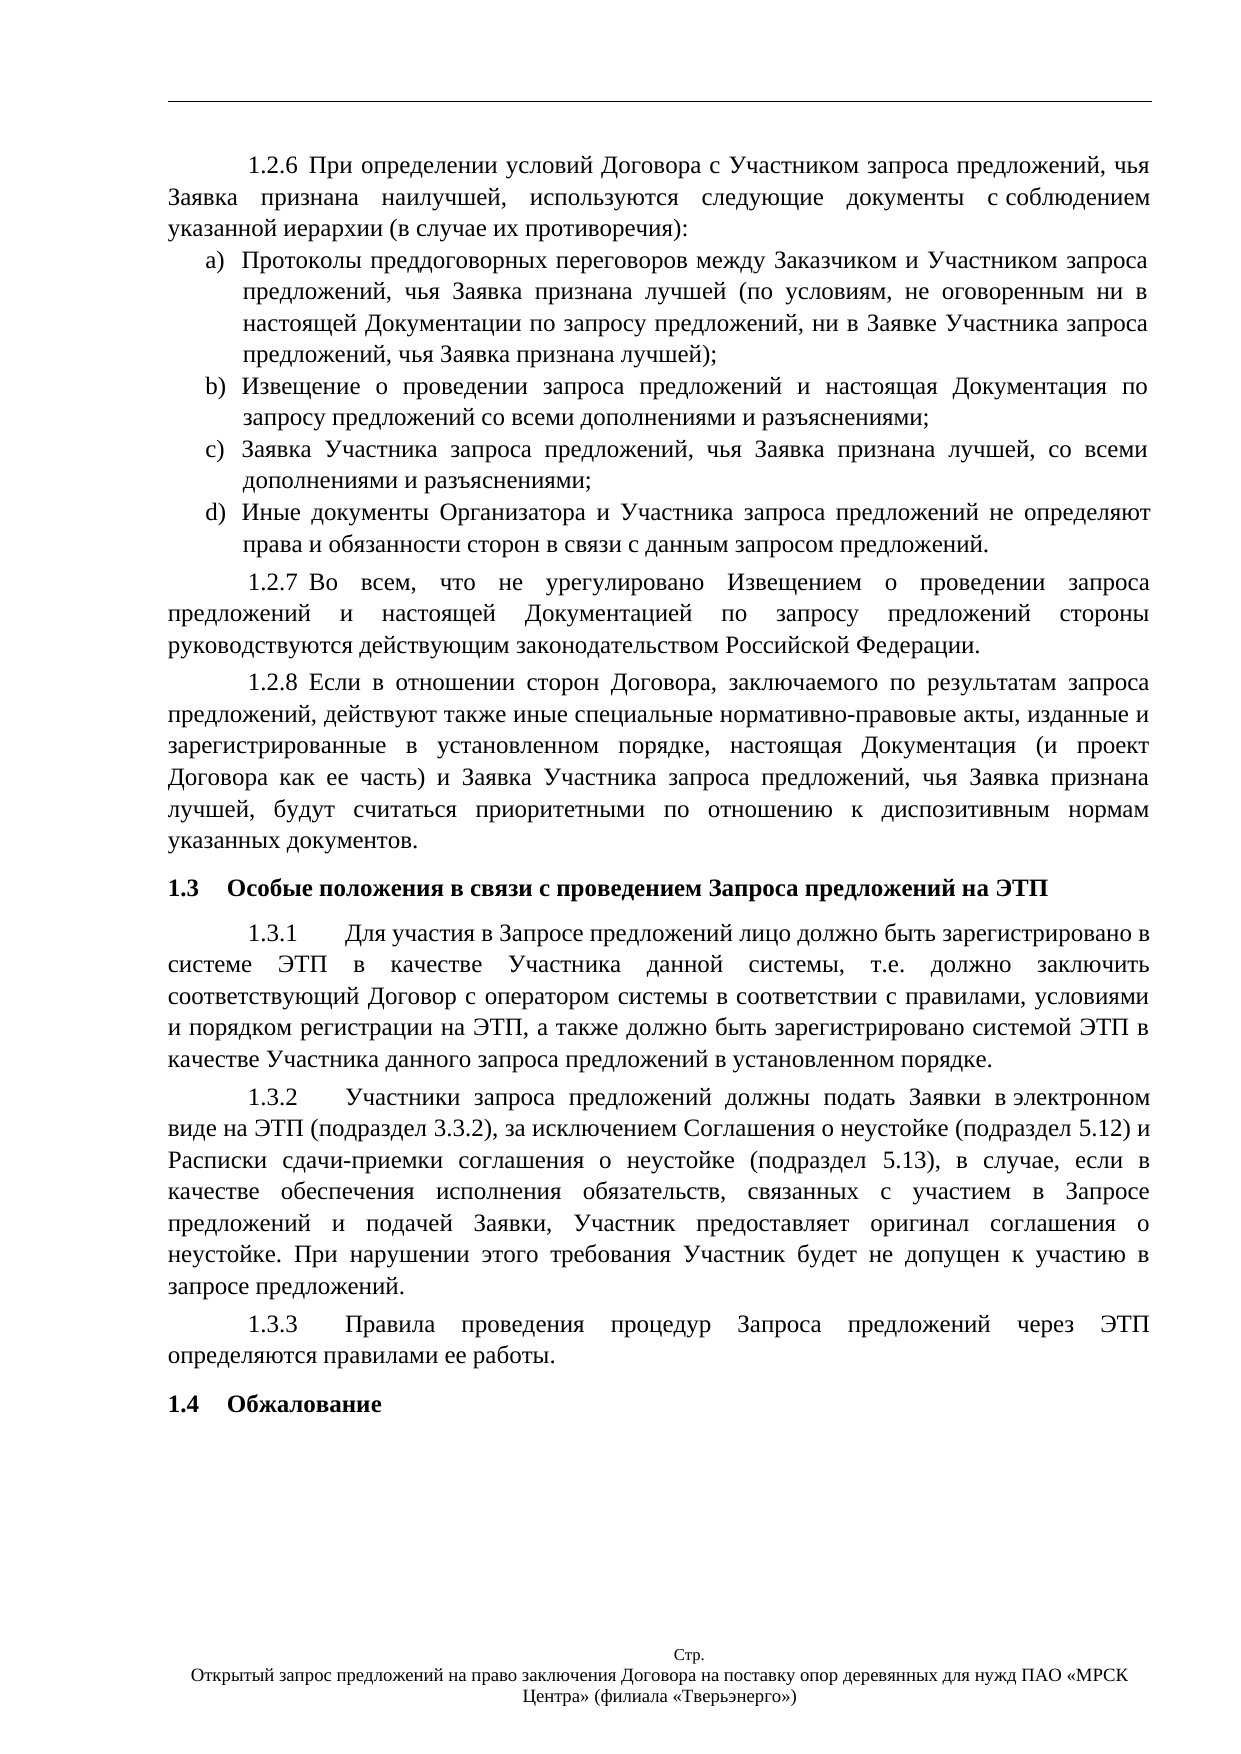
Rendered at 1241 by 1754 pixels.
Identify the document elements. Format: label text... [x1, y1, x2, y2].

list Если в отношении сторон Договора, заключаемого по результатам запроса предложений, действуют также иные специальные нормативно-правовые акты, изданные и зарегистрированные в установленном порядке, настоящая Документация (и проект Договора как ее часть) и Заявка Участника запроса предложений, чья Заявка признана лучшей, будут считаться приоритетными по отношению к диспозитивным нормам указанных документов. [168, 667, 1150, 854]
list Иные документы Организатора и Участника запроса предложений не определяют права и обязанности сторон в связи с данным запросом предложений. [205, 497, 1152, 557]
list Протоколы преддоговорных переговоров между Заказчиком и Участником запроса предложений, чья Заявка признана лучшей (по условиям, не оговоренным ни в настоящей Документации по запросу предложений, ни в Заявке Участника запроса предложений, чья Заявка признана лучшей); [205, 245, 1149, 368]
subtitle Обжалование [168, 1389, 1152, 1417]
list Во всем, что не урегулировано Извещением о проведении запроса предложений и настоящей Документацией по запросу предложений стороны руководствуются действующим законодательством Российской Федерации. [168, 567, 1150, 658]
list При определении условий Договора с Участником запроса предложений, чья Заявка признана наилучшей, используются следующие документы с соблюдением указанной иерархии (в случае их противоречия): [168, 150, 1150, 242]
subtitle Особые положения в связи с проведением Запроса предложений на ЭТП [168, 873, 1152, 902]
list Правила проведения процедур Запроса предложений через ЭТП определяются правилами ее работы. [168, 1309, 1150, 1369]
list Участники запроса предложений должны подать Заявки в электронном виде на ЭТП (подраздел 3.3.2), за исключением Соглашения о неустойке (подраздел 5.12) и Расписки сдачи-приемки соглашения о неустойке (подраздел 5.13), в случае, если в качестве обеспечения исполнения обязательств, связанных с участием в Запросе предложений и подачей Заявки, Участник предоставляет оригинал соглашения о неустойке. При нарушении этого требования Участник будет не допущен к участию в запросе предложений. [168, 1082, 1150, 1300]
list Заявка Участника запроса предложений, чья Заявка признана лучшей, со всеми дополнениями и разъяснениями; [205, 434, 1148, 494]
list Извещение о проведении запроса предложений и настоящая Документация по запросу предложений со всеми дополнениями и разъяснениями; [205, 371, 1148, 431]
list Для участия в Запросе предложений лицо должно быть зарегистрировано в системе ЭТП в качестве Участника данной системы, т.е. должно заключить соответствующий Договор с оператором системы в соответствии с правилами, условиями и порядком регистрации на ЭТП, а также должно быть зарегистрировано системой ЭТП в качестве Участника данного запроса предложений в установленном порядке. [168, 918, 1150, 1073]
